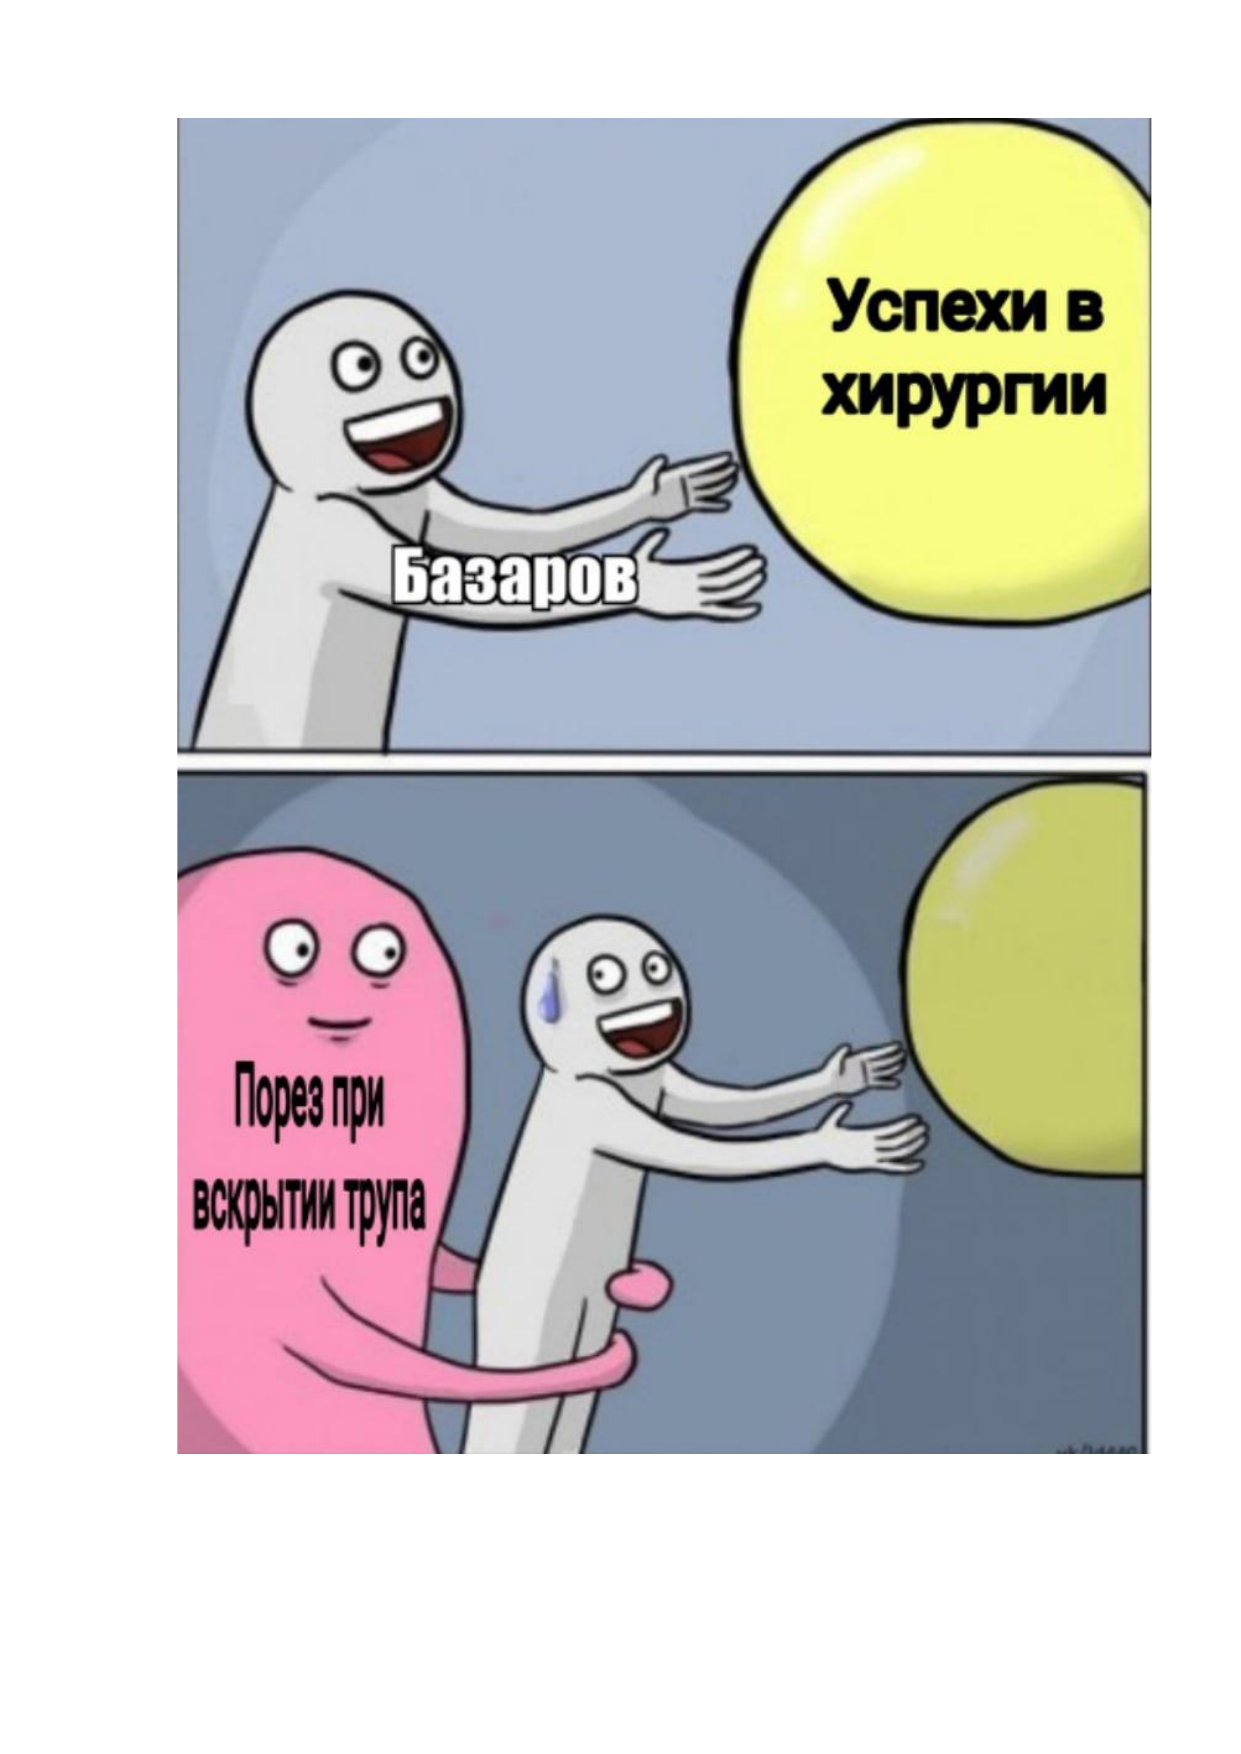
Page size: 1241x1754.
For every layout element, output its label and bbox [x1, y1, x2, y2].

picture [177, 118, 1152, 1454]
